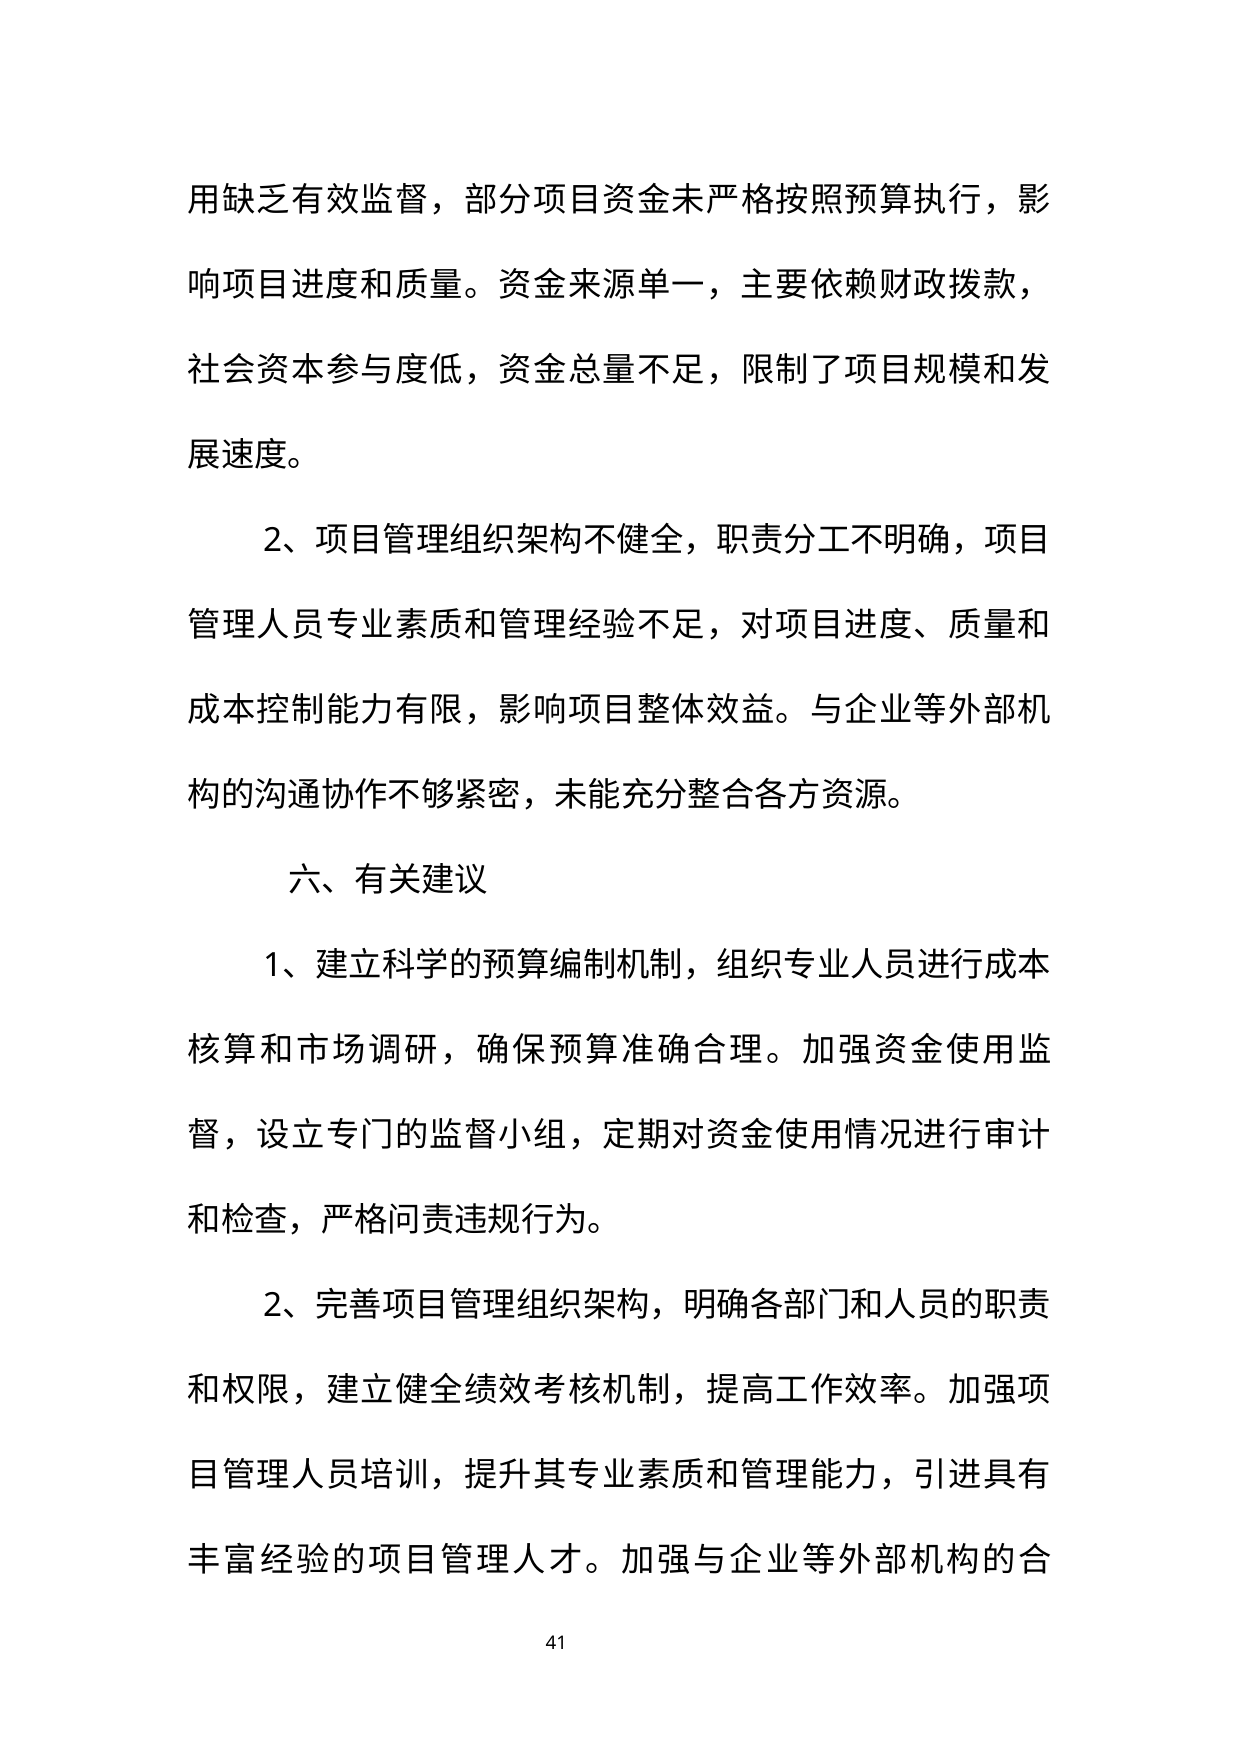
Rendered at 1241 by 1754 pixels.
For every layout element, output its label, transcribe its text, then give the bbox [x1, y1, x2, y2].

text 1、建立科学的预算编制机制，组织专业人员进行成本核算和市场调研，确保预算准确合理。加强资金使用监督，设立专门的监督小组，定期对资金使用情况进行审计和检查，严格问责违规行为。 [187, 919, 1053, 1259]
text 2、项目管理组织架构不健全，职责分工不明确，项目管理人员专业素质和管理经验不足，对项目进度、质量和成本控制能力有限，影响项目整体效益。与企业等外部机构的沟通协作不够紧密，未能充分整合各方资源。 [187, 494, 1053, 834]
subtitle 六、有关建议 [187, 834, 1053, 919]
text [187, 1259, 1053, 1599]
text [187, 154, 1053, 494]
